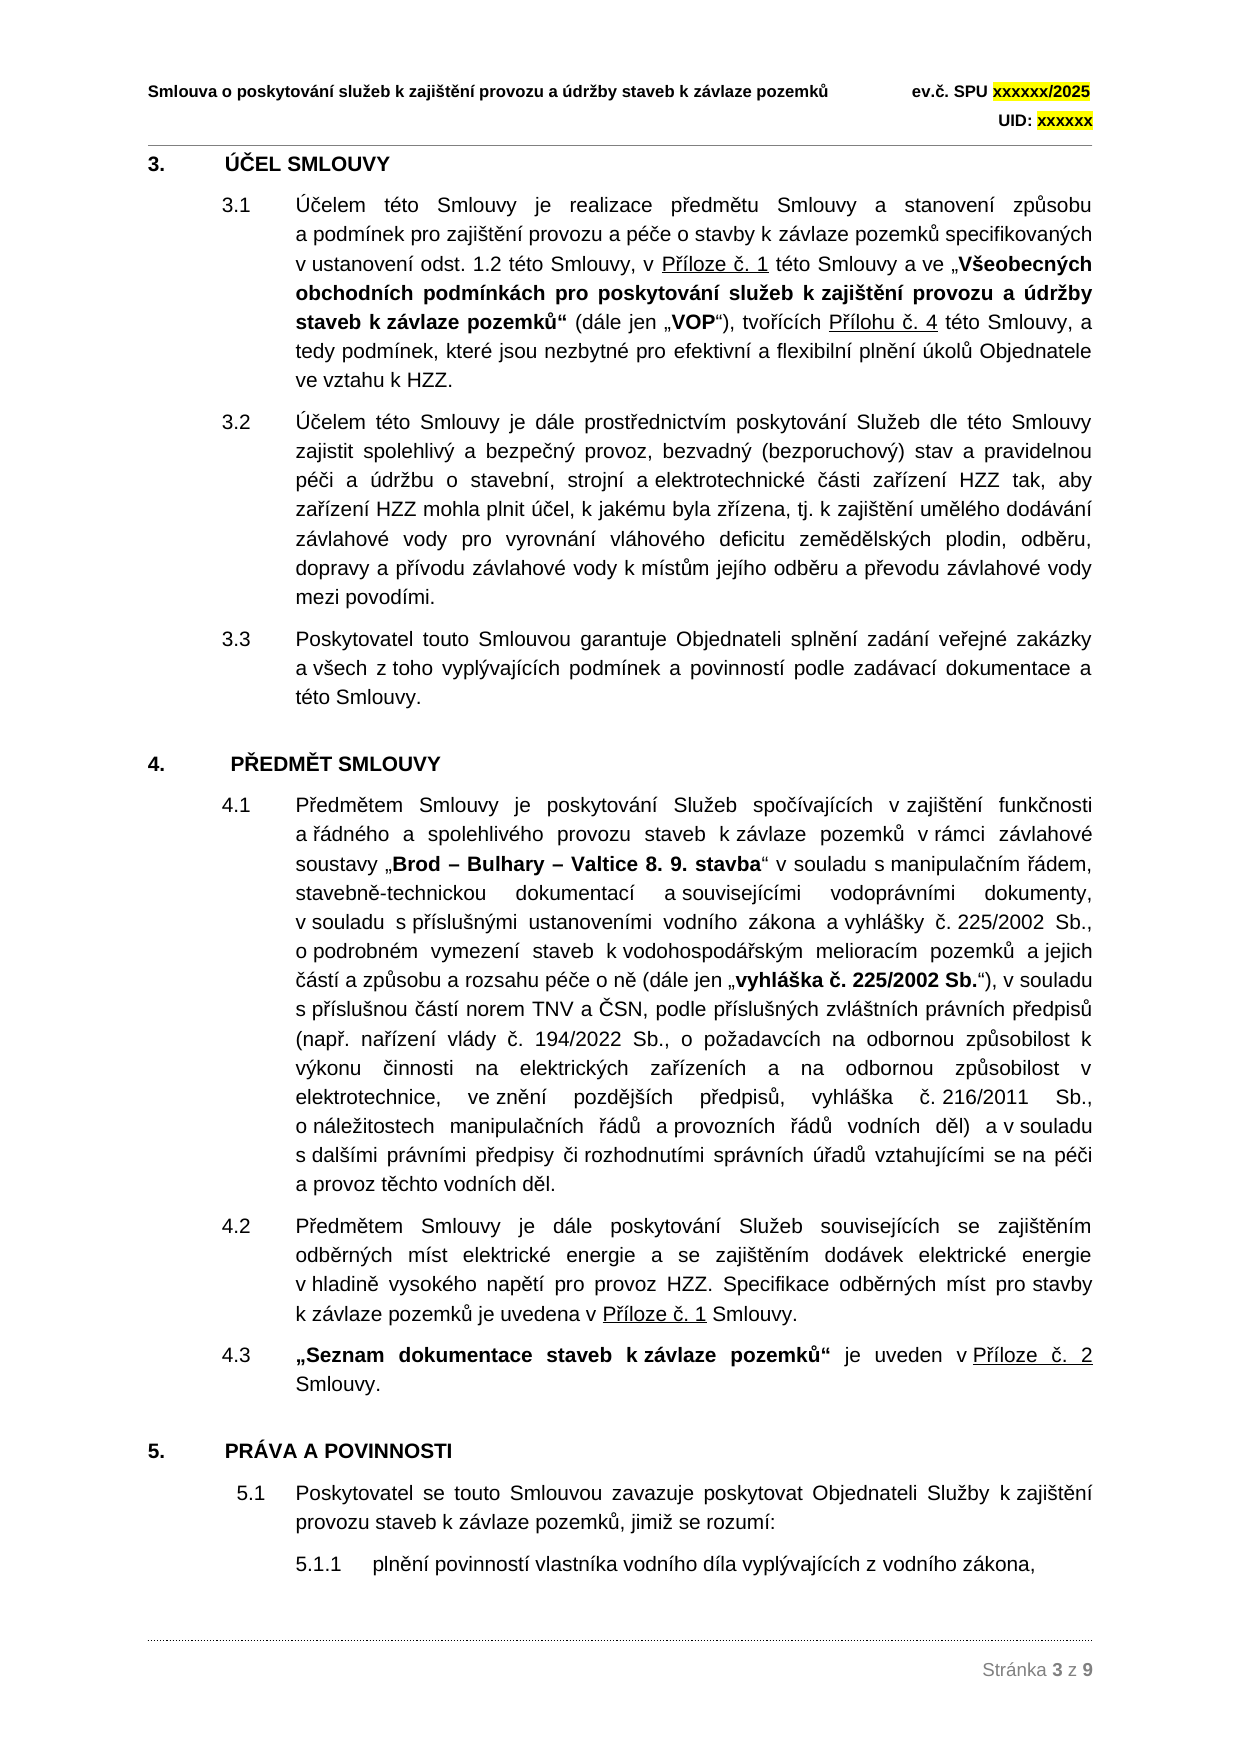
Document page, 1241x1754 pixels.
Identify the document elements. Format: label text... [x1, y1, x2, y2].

text Účelem této Smlouvy je realizace předmětu Smlouvy a stanovení způsobu a podmínek pro zajištění provozu a péče o stavby k závlaze pozemků specifikovaných v ustanovení odst. 1.2 této Smlouvy, v Příloze č. 1 této Smlouvy a ve „Všeobecných obchodních podmínkách pro poskytování služeb k zajištění provozu a údržby staveb k závlaze pozemků“ (dále jen „VOP“), tvořících Přílohu č. 4 této Smlouvy, a tedy podmínek, které jsou nezbytné pro efektivní a flexibilní plnění úkolů Objednatele ve vztahu k HZZ. [222, 189, 1092, 393]
text Předmětem Smlouvy je dále poskytování Služeb souvisejících se zajištěním odběrných míst elektrické energie a se zajištěním dodávek elektrické energie v hladině vysokého napětí pro provoz HZZ. Specifikace odběrných míst pro stavby k závlaze pozemků je uvedena v Příloze č. 1 Smlouvy. [222, 1210, 1092, 1327]
list plnění povinností vlastníka vodního díla vyplývajících z vodního zákona, [295, 1548, 1092, 1577]
text PŘEDMĚT SMLOUVY [148, 748, 1092, 777]
text Předmětem Smlouvy je poskytování Služeb spočívajících v zajištění funkčnosti a řádného a spolehlivého provozu staveb k závlaze pozemků v rámci závlahové soustavy „Brod – Bulhary – Valtice 8. 9. stavba“ v souladu s manipulačním řádem, stavebně-technickou dokumentací a souvisejícími vodoprávními dokumenty, v souladu s příslušnými ustanoveními vodního zákona a vyhlášky č. 225/2002 Sb., o podrobném vymezení staveb k vodohospodářským melioracím pozemků a jejich částí a způsobu a rozsahu péče o ně (dále jen „vyhláška č. 225/2002 Sb.“), v souladu s příslušnou částí norem TNV a ČSN, podle příslušných zvláštních právních předpisů (např. nařízení vlády č. 194/2022 Sb., o požadavcích na odbornou způsobilost k výkonu činnosti na elektrických zařízeních a na odbornou způsobilost v elektrotechnice, ve znění pozdějších předpisů, vyhláška č. 216/2011 Sb., o náležitostech manipulačních řádů a provozních řádů vodních děl) a v souladu s dalšími právními předpisy či rozhodnutími správních úřadů vztahujícími se na péči a provoz těchto vodních děl. [222, 789, 1092, 1198]
text Poskytovatel touto Smlouvou garantuje Objednateli splnění zadání veřejné zakázky a všech z toho vyplývajících podmínek a povinností podle zadávací dokumentace a této Smlouvy. [222, 623, 1092, 710]
text Poskytovatel se touto Smlouvou zavazuje poskytovat Objednateli Služby k zajištění provozu staveb k závlaze pozemků, jimiž se rozumí: [236, 1477, 1092, 1535]
text „Seznam dokumentace staveb k závlaze pozemků“ je uveden v Příloze č. 2 Smlouvy. [222, 1339, 1092, 1398]
text ÚČEL SMLOUVY [148, 148, 1092, 177]
text Účelem této Smlouvy je dále prostřednictvím poskytování Služeb dle této Smlouvy zajistit spolehlivý a bezpečný provoz, bezvadný (bezporuchový) stav a pravidelnou péči a údržbu o stavební, strojní a elektrotechnické části zařízení HZZ tak, aby zařízení HZZ mohla plnit účel, k jakému byla zřízena, tj. k zajištění umělého dodávání závlahové vody pro vyrovnání vláhového deficitu zemědělských plodin, odběru, dopravy a přívodu závlahové vody k místům jejího odběru a převodu závlahové vody mezi povodími. [222, 406, 1092, 610]
text Práva a povinnosti [148, 1435, 1092, 1464]
